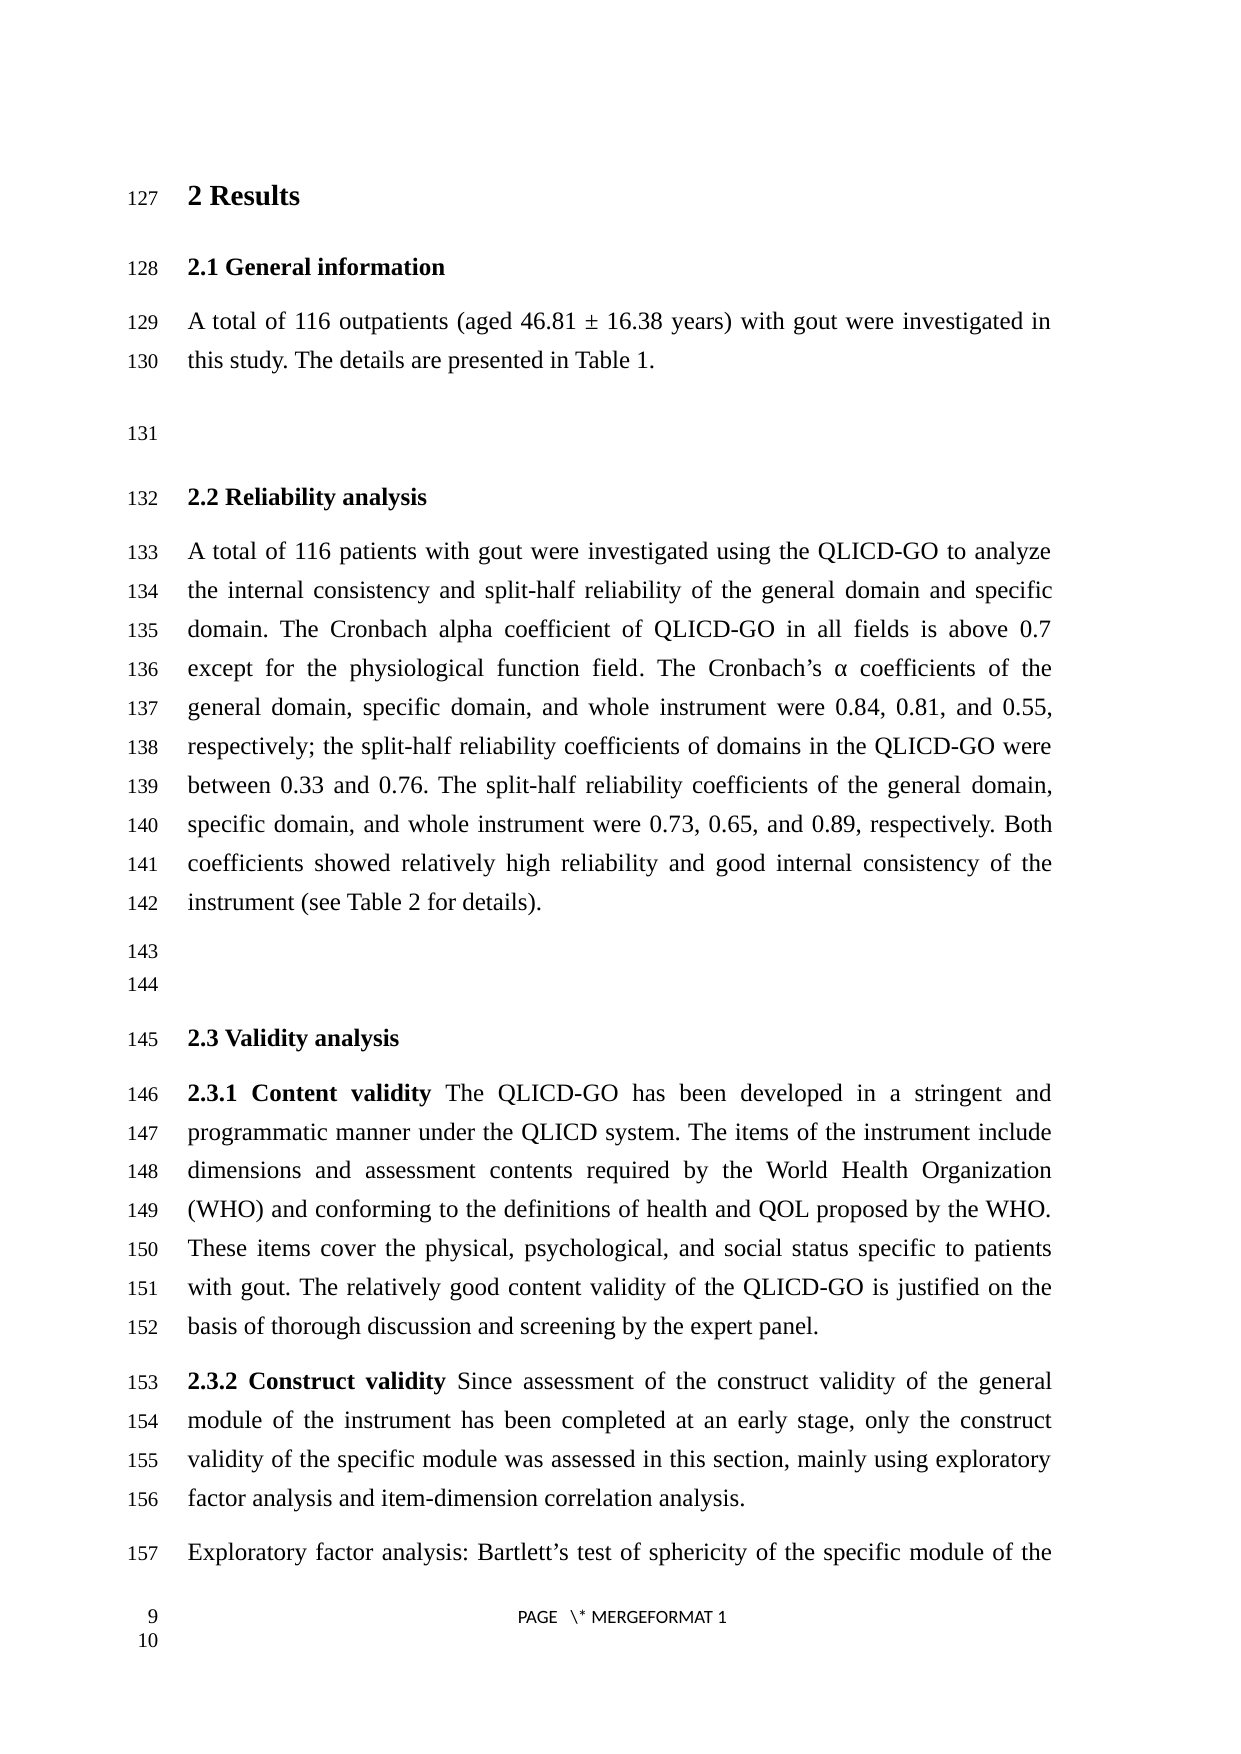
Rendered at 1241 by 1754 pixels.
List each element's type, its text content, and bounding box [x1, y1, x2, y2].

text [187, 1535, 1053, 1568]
text 2.3.2 Construct validity Since assessment of the construct validity of the general module of the instrument has been completed at an early stage, only the construct validity of the specific module was assessed in this section, mainly using exploratory factor analysis and item-dimension correlation analysis. [187, 1364, 1053, 1513]
text 2 Results [187, 162, 1053, 227]
text 2.1 General information [187, 250, 1053, 282]
text 2.3 Validity analysis [187, 1021, 1053, 1054]
text A total of 116 patients with gout were investigated using the QLICD-GO to analyze the internal consistency and split-half reliability of the general domain and specific domain. The Cronbach alpha coefficient of QLICD-GO in all fields is above 0.7 except for the physiological function field. The Cronbach’s α coefficients of the general domain, specific domain, and whole instrument were 0.84, 0.81, and 0.55, respectively; the split-half reliability coefficients of domains in the QLICD-GO were between 0.33 and 0.76. The split-half reliability coefficients of the general domain, specific domain, and whole instrument were 0.73, 0.65, and 0.89, respectively. Both coefficients showed relatively high reliability and good internal consistency of the instrument (see Table 2 for details). [187, 534, 1053, 917]
text 2.2 Reliability analysis [187, 480, 1053, 512]
text A total of 116 outpatients (aged 46.81 ± 16.38 years) with gout were investigated in this study. The details are presented in Table 1. [187, 304, 1053, 376]
text 2.3.1 Content validity The QLICD-GO has been developed in a stringent and programmatic manner under the QLICD system. The items of the instrument include dimensions and assessment contents required by the World Health Organization (WHO) and conforming to the definitions of health and QOL proposed by the WHO. These items cover the physical, psychological, and social status specific to patients with gout. The relatively good content validity of the QLICD-GO is justified on the basis of thorough discussion and screening by the expert panel. [187, 1076, 1053, 1342]
